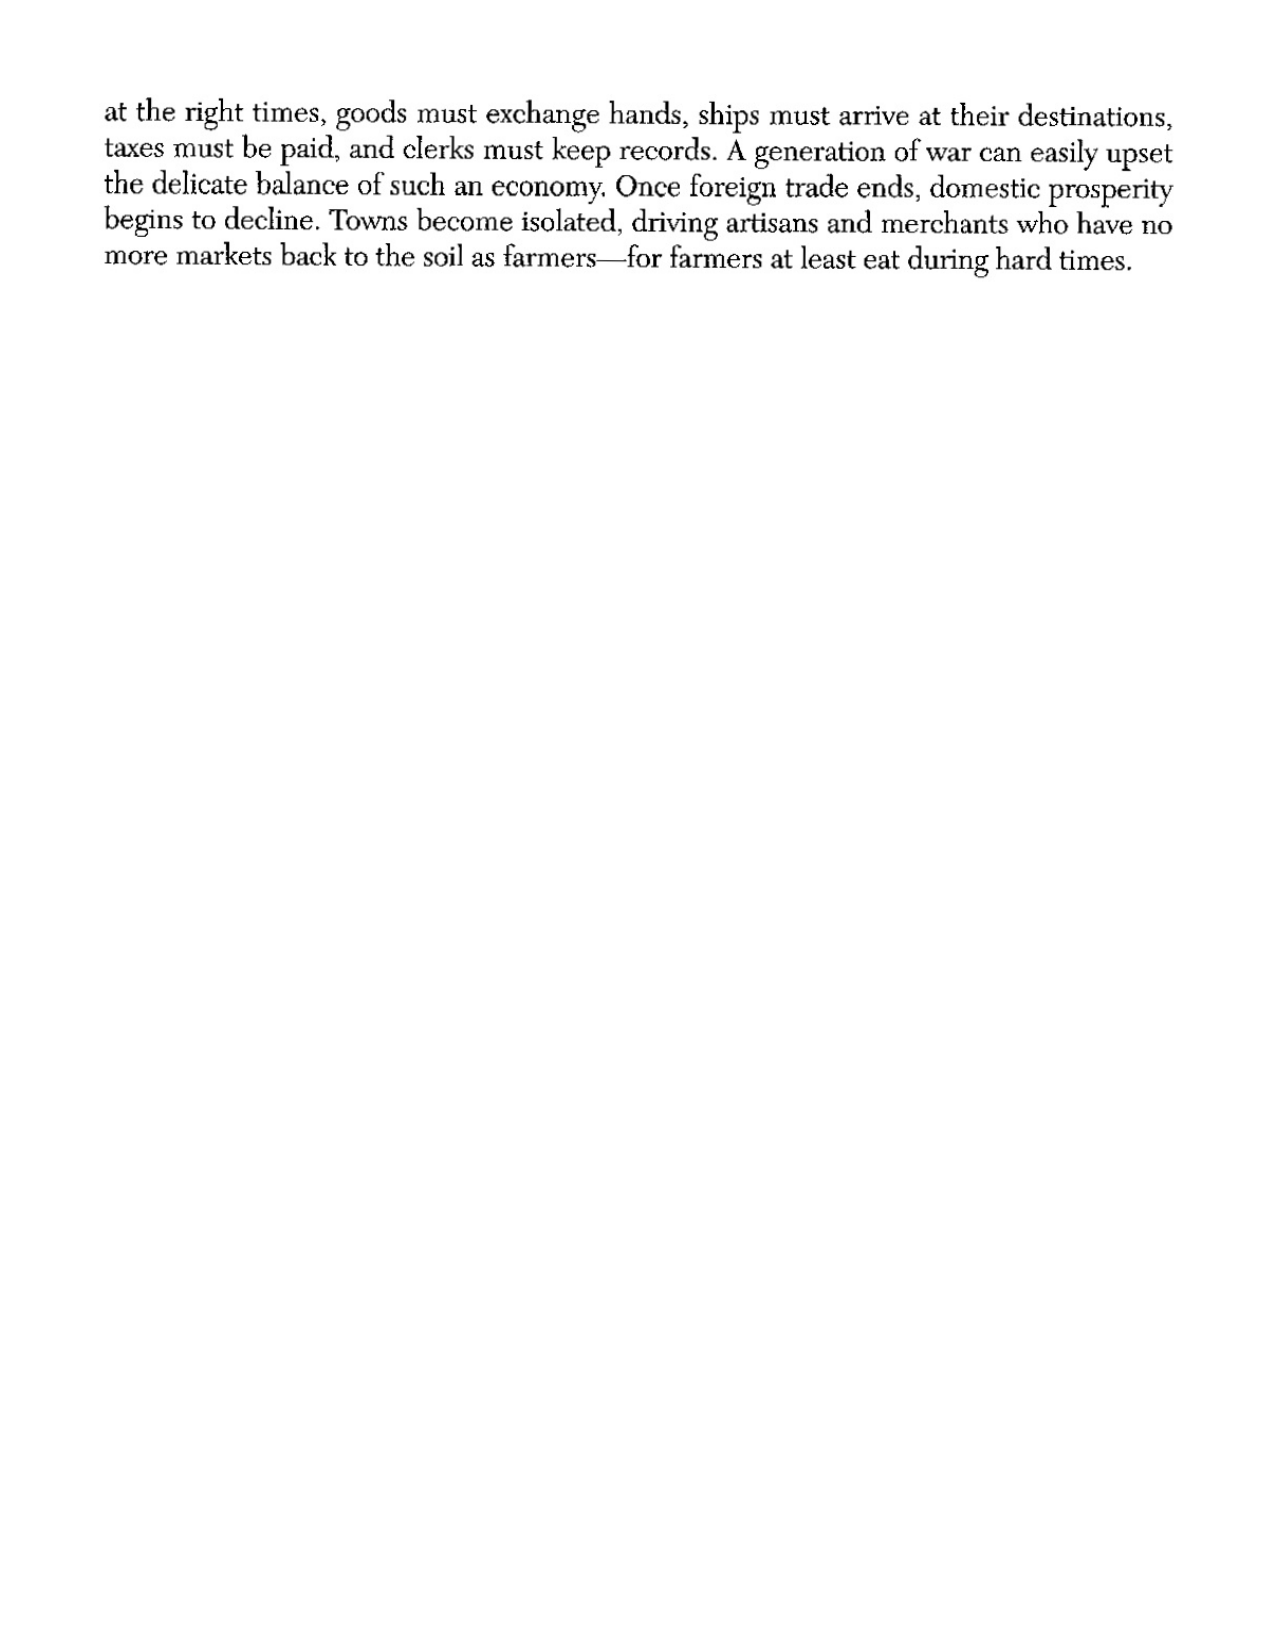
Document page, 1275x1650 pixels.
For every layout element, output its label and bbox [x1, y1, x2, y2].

picture [75, 75, 1200, 305]
